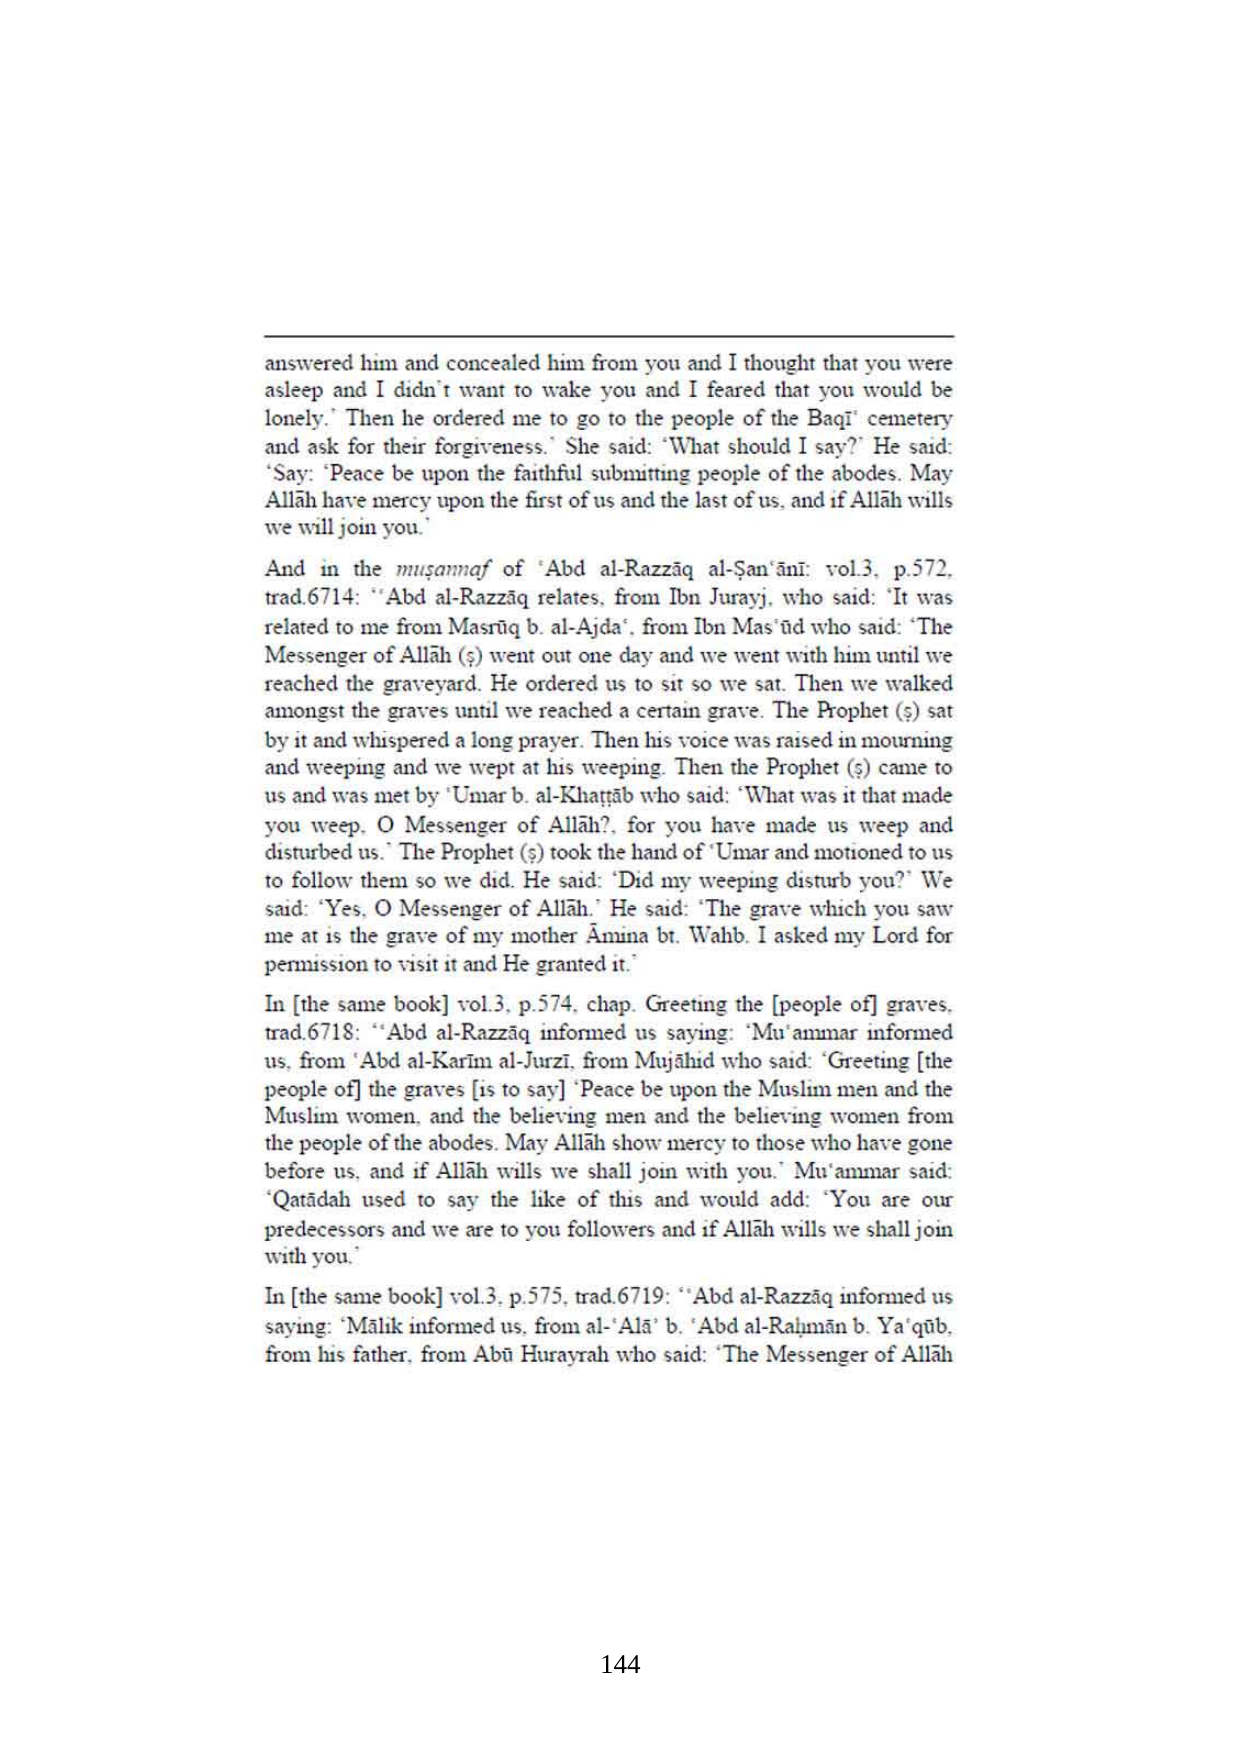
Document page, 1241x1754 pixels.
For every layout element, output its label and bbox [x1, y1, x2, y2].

picture [236, 309, 1004, 1396]
